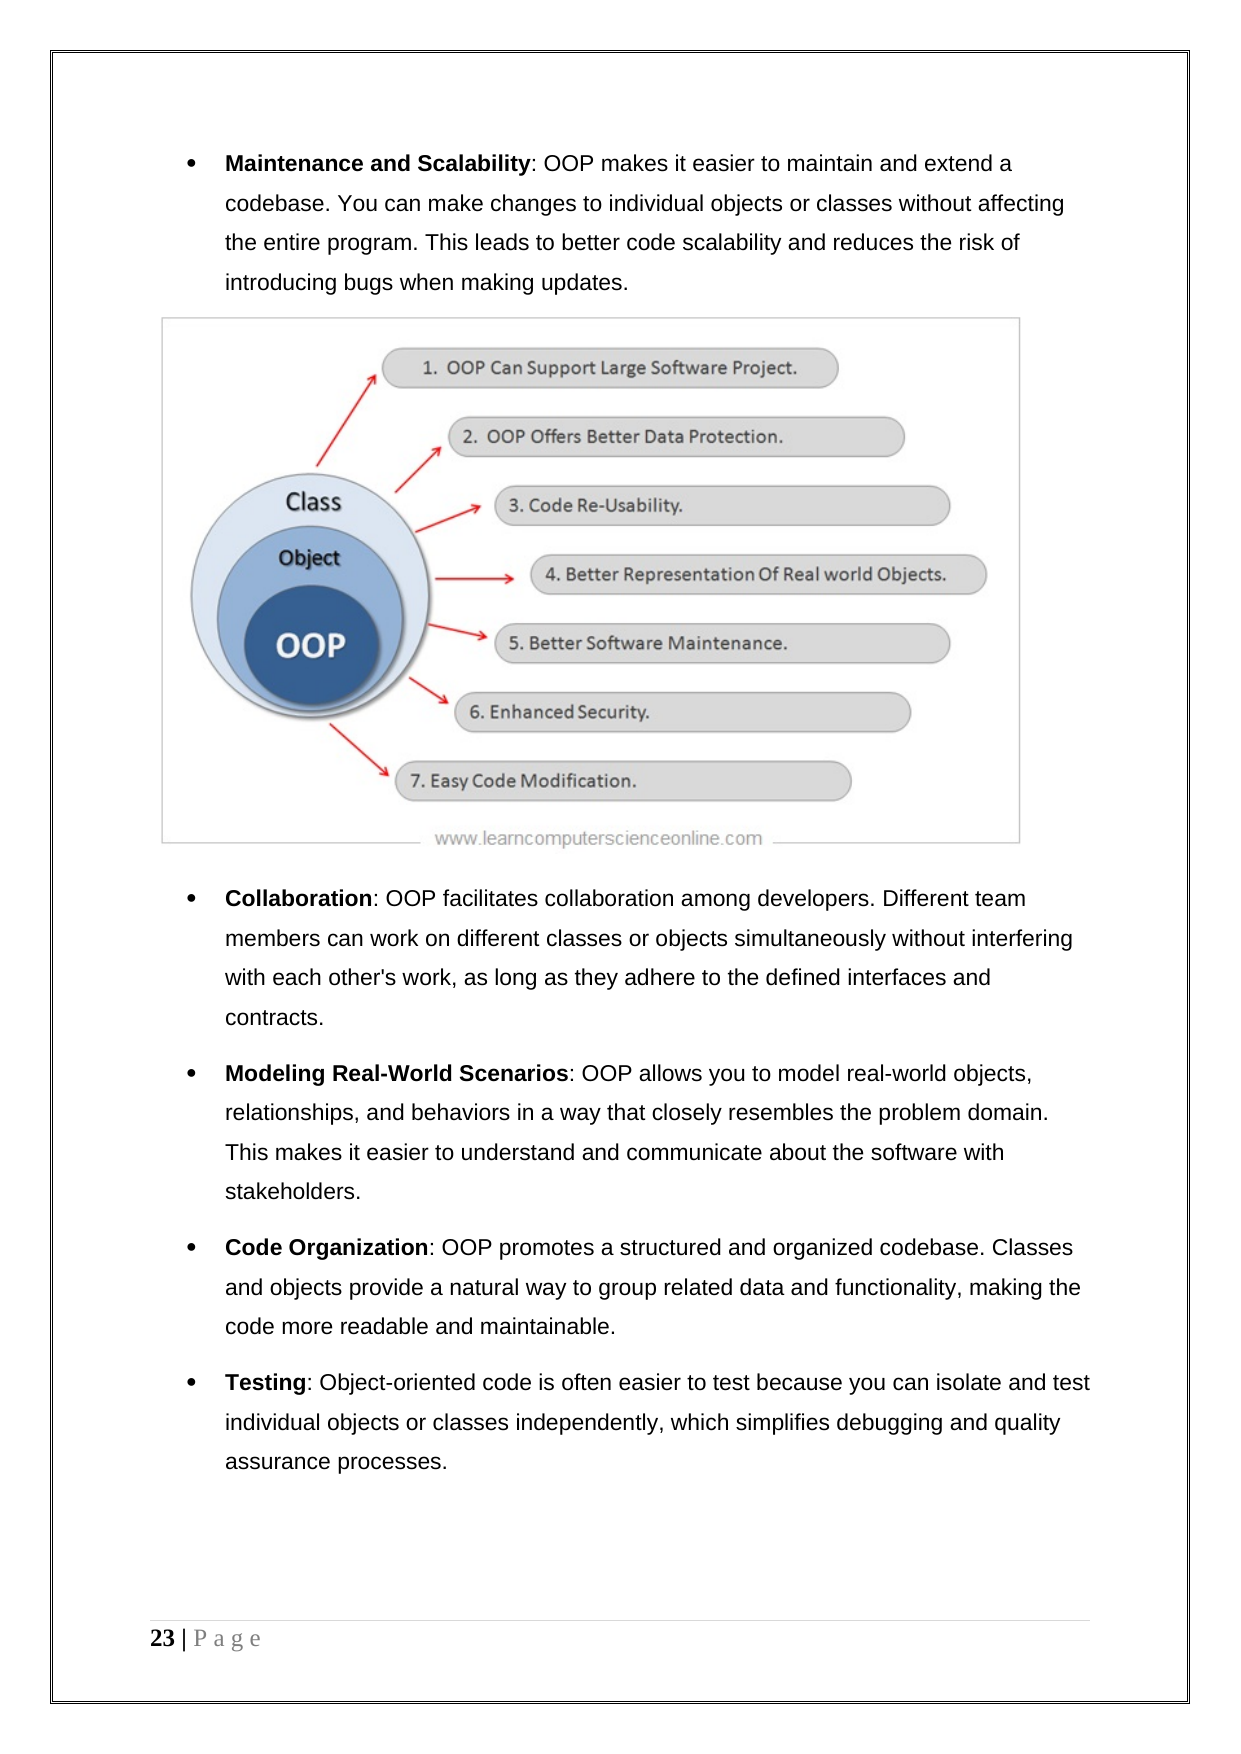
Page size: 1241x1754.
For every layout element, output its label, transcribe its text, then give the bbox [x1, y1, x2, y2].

list Testing: Object-oriented code is often easier to test because you can isolate and test individual objects or classes independently, which simplifies debugging and quality assurance processes. [187, 1369, 1090, 1474]
list Code Organization: OOP promotes a structured and organized codebase. Classes and objects provide a natural way to group related data and functionality, making the code more readable and maintainable. [187, 1234, 1090, 1339]
list Modeling Real-World Scenarios: OOP allows you to model real-world objects, relationships, and behaviors in a way that closely resembles the problem domain. This makes it easier to understand and communicate about the software with stakeholders. [187, 1059, 1090, 1204]
list Maintenance and Scalability: OOP makes it easier to maintain and extend a codebase. You can make changes to individual objects or classes without affecting the entire program. This leads to better code scalability and reduces the risk of introducing bugs when making updates. [187, 150, 1090, 295]
list Collaboration: OOP facilitates collaboration among developers. Different team members can work on different classes or objects simultaneously without interfering with each other's work, as long as they adhere to the defined interfaces and contracts. [187, 885, 1090, 1030]
picture [150, 307, 1032, 854]
